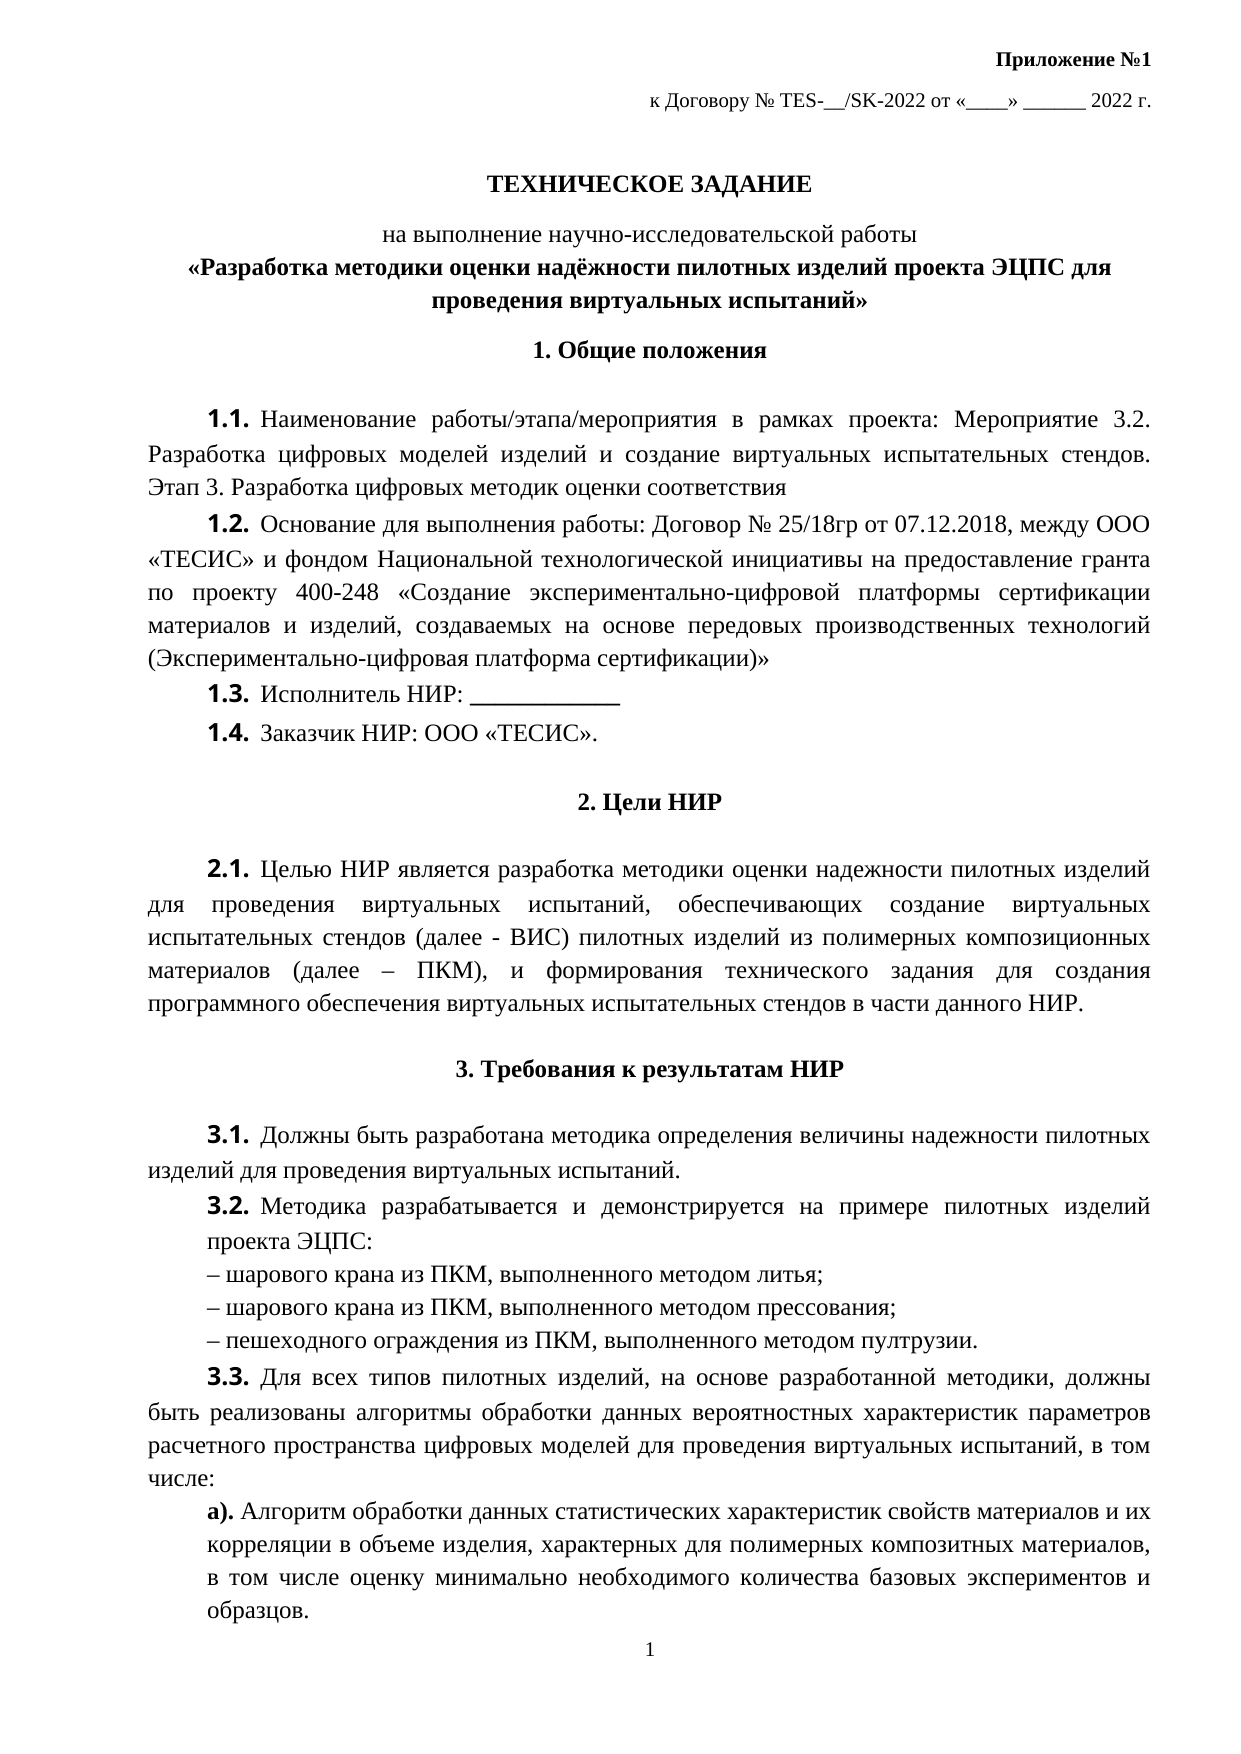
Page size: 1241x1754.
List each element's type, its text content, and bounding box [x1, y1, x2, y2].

list Требования к результатам НИР [148, 1054, 1152, 1083]
list Наименование работы/этапа/мероприятия в рамках проекта: Мероприятие 3.2. Разработка цифровых моделей изделий и создание виртуальных испытательных стендов. Этап 3. Разработка цифровых методик оценки соответствия [148, 401, 1152, 501]
list Общие положения [148, 335, 1152, 364]
text на выполнение научно-исследовательской работы [148, 219, 1152, 248]
list Методика разрабатывается и демонстрируется на примере пилотных изделий проекта ЭЦПС: [207, 1188, 1152, 1255]
list Основание для выполнения работы: Договор № 25/18гр от 07.12.2018, между ООО «ТЕСИС» и фондом Национальной технологической инициативы на предоставление гранта по проекту 400-248 «Создание экспериментально-цифровой платформы сертификации материалов и изделий, создаваемых на основе передовых производственных технологий (Экспериментально-цифровая платформа сертификации)» [148, 505, 1152, 671]
list Цели НИР [148, 787, 1152, 816]
list Заказчик НИР: ООО «ТЕСИС». [148, 715, 1152, 749]
list шарового крана из ПКМ, выполненного методом литья; [207, 1259, 1152, 1288]
list Целью НИР является разработка методики оценки надежности пилотных изделий для проведения виртуальных испытаний, обеспечивающих создание виртуальных испытательных стендов (далее - ВИС) пилотных изделий из полимерных композиционных материалов (далее – ПКМ), и формирования технического задания для создания программного обеспечения виртуальных испытательных стендов в части данного НИР. [148, 851, 1152, 1017]
list пешеходного ограждения из ПКМ, выполненного методом пултрузии. [207, 1325, 1152, 1354]
list Должны быть разработана методика определения величины надежности пилотных изделий для проведения виртуальных испытаний. [148, 1117, 1152, 1184]
list Исполнитель НИР: ____________ [148, 676, 1152, 710]
list шарового крана из ПКМ, выполненного методом прессования; [207, 1292, 1152, 1321]
list Алгоритм обработки данных статистических характеристик свойств материалов и их корреляции в объеме изделия, характерных для полимерных композитных материалов, в том числе оценку минимально необходимого количества базовых экспериментов и образцов. [207, 1496, 1152, 1624]
text ТЕХНИЧЕСКОЕ ЗАДАНИЕ [148, 169, 1152, 198]
list Для всех типов пилотных изделий, на основе разработанной методики, должны быть реализованы алгоритмы обработки данных вероятностных характеристик параметров расчетного пространства цифровых моделей для проведения виртуальных испытаний, в том числе: [148, 1358, 1152, 1492]
text «Разработка методики оценки надёжности пилотных изделий проекта ЭЦПС для проведения виртуальных испытаний» [148, 252, 1152, 314]
